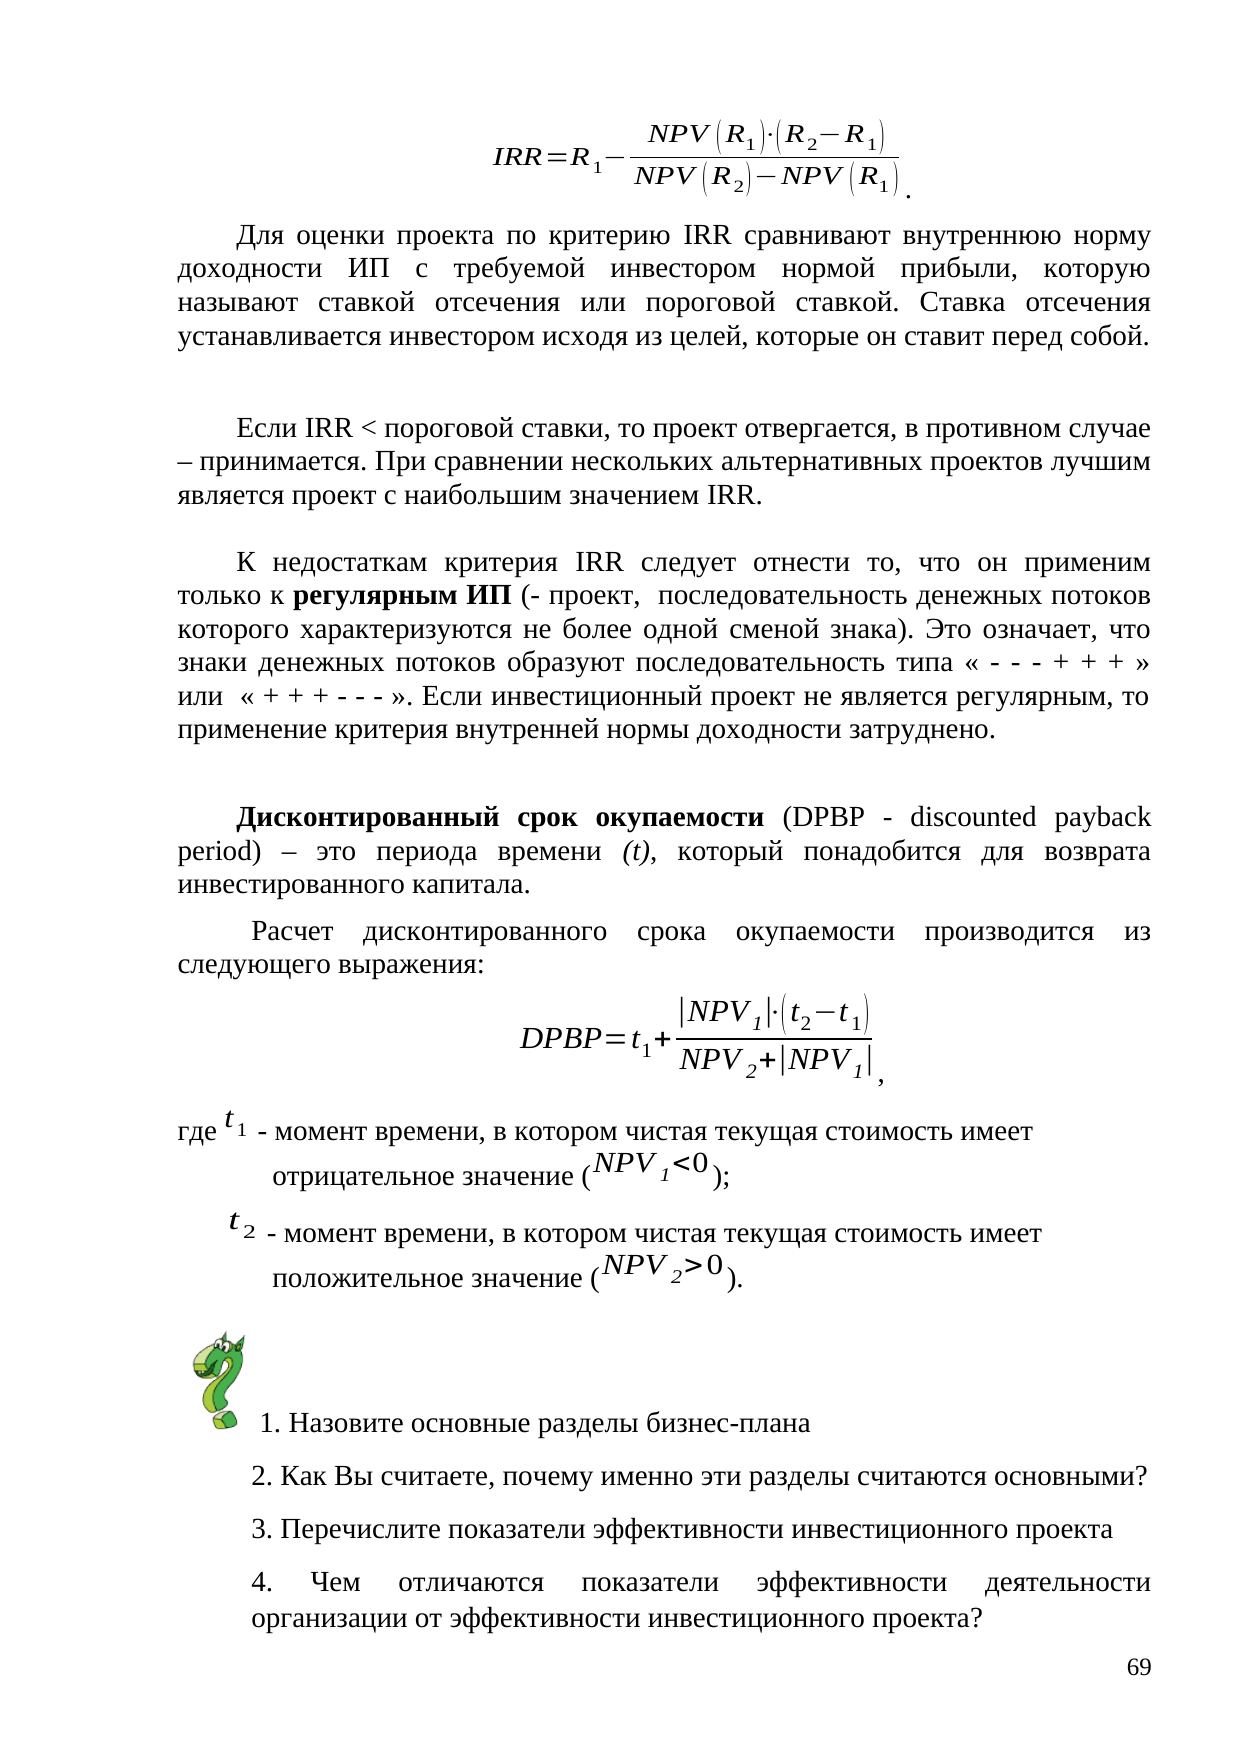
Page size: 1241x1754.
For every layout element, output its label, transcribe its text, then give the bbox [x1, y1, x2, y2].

text Дисконтированный срок окупаемости (DPBP - discounted payback period) – это периода времени (t), который понадобится для возврата инвестированного капитала. [177, 799, 1152, 900]
text где - момент времени, в котором чистая текущая стоимость имеет [177, 1102, 1152, 1147]
text 4. Чем отличаются показатели эффективности деятельности организации от эффективности инвестиционного проекта? [251, 1564, 1152, 1634]
text отрицательное значение (); [177, 1147, 1152, 1192]
picture [177, 1327, 260, 1433]
text положительное значение (). [177, 1249, 1152, 1294]
text , [177, 992, 1152, 1089]
text . [177, 118, 1152, 204]
text 3. Перечислите показатели эффективности инвестиционного проекта [251, 1511, 1152, 1545]
text Расчет дисконтированного срока окупаемости производится из следующего выражения: [177, 913, 1152, 980]
text Для оценки проекта по критерию IRR сравнивают внутреннюю норму доходности ИП с требуемой инвестором нормой прибыли, которую называют ставкой отсечения или пороговой ставкой. Ставка отсечения устанавливается инвестором исходя из целей, которые он ставит перед собой. [177, 217, 1152, 351]
text 1. Назовите основные разделы бизнес-плана [177, 1328, 1152, 1439]
text К недостаткам критерия IRR следует отнести то, что он применим только к регулярным ИП (- проект, последовательность денежных потоков которого характеризуются не более одной сменой знака). Это означает, что знаки денежных потоков образуют последовательность типа « - - - + + + » или « + + + - - - ». Если инвестиционный проект не является регулярным, то применение критерия внутренней нормы доходности затруднено. [177, 544, 1152, 745]
text Если IRR < пороговой ставки, то проект отвергается, в противном случае – принимается. При сравнении нескольких альтернативных проектов лучшим является проект с наибольшим значением IRR. [177, 410, 1152, 510]
text 2. Как Вы считаете, почему именно эти разделы считаются основными? [251, 1458, 1152, 1492]
text - момент времени, в котором чистая текущая стоимость имеет [177, 1204, 1152, 1249]
